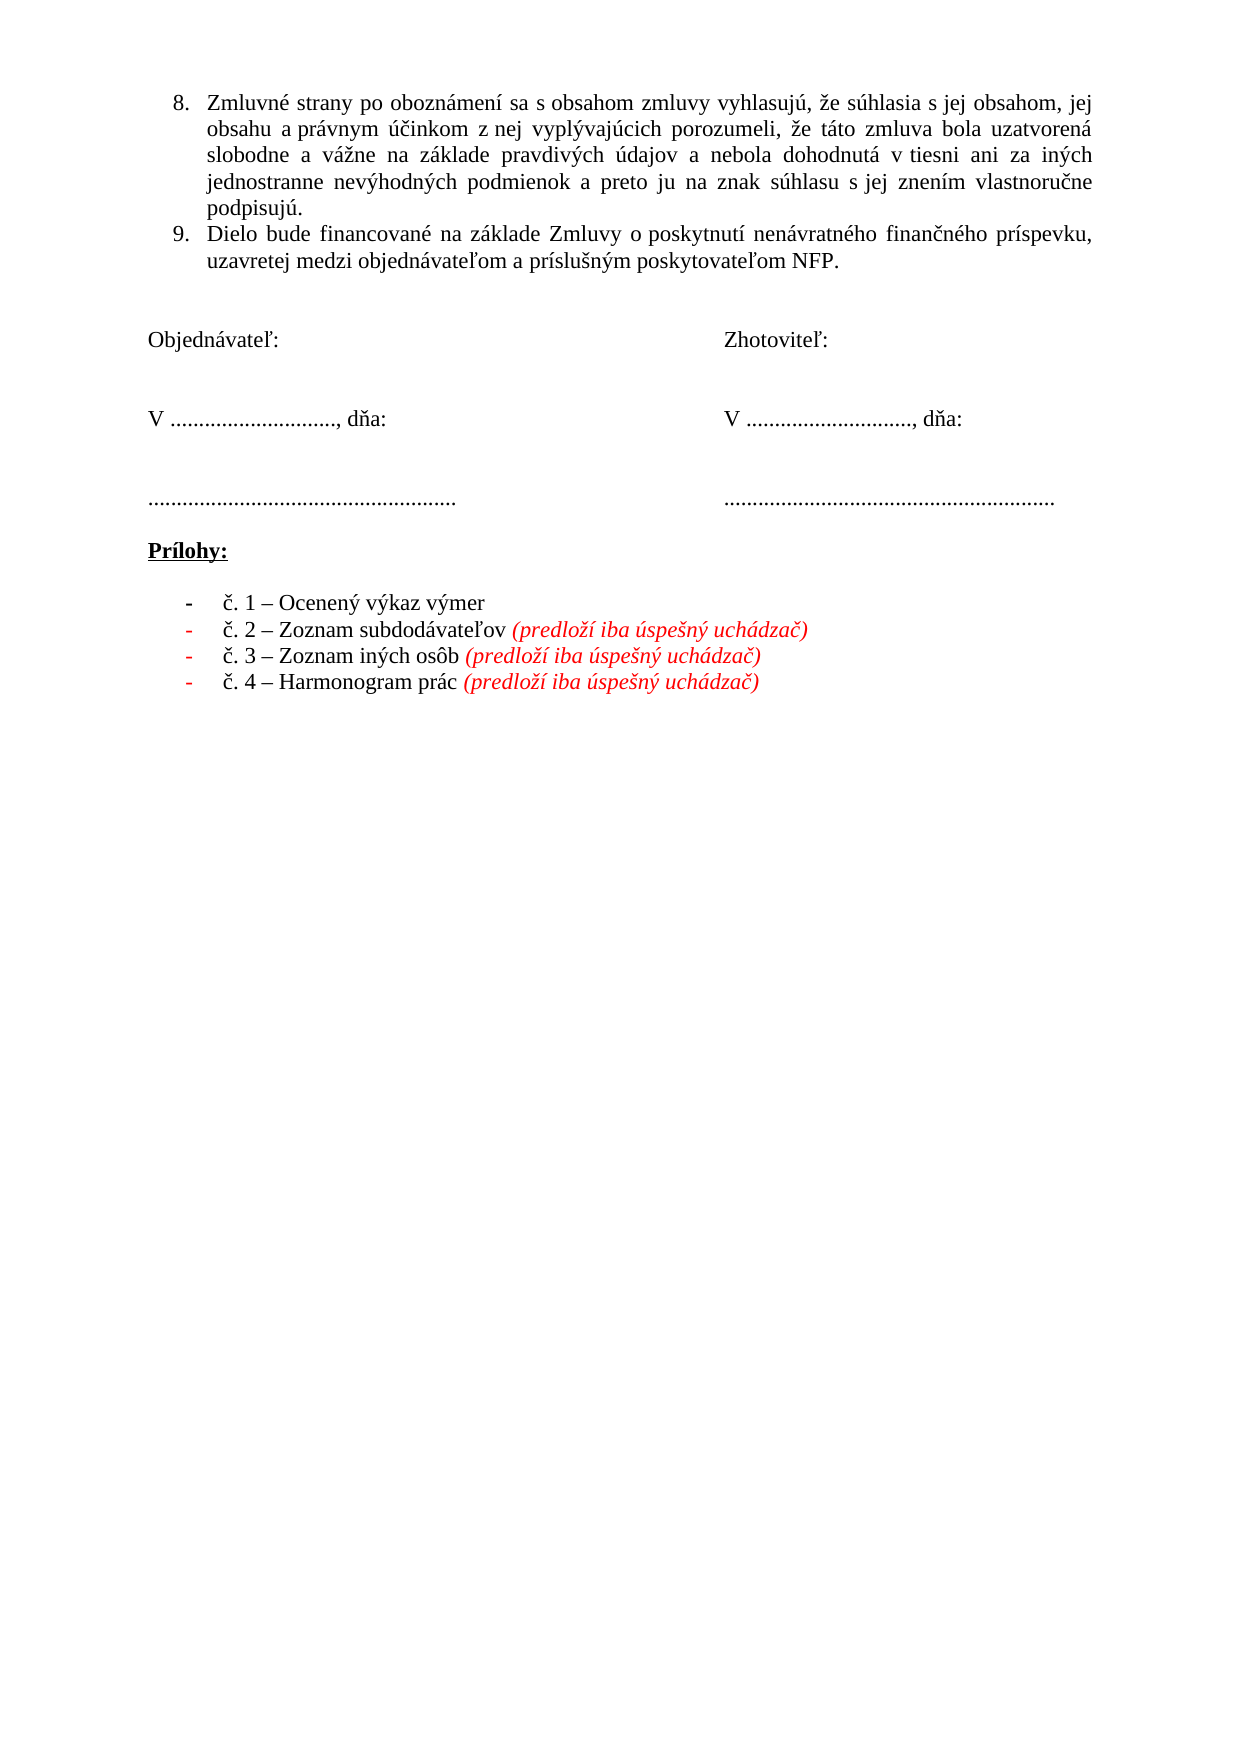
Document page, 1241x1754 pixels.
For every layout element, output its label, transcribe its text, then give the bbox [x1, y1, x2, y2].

text 8. Zmluvné strany po oboznámení sa s obsahom zmluvy vyhlasujú, že súhlasia s jej obsahom, jej obsahu a právnym účinkom z nej vyplývajúcich porozumeli, že táto zmluva bola uzatvorená slobodne a vážne na základe pravdivých údajov a nebola dohodnutá v tiesni ani za iných jednostranne nevýhodných podmienok a preto ju na znak súhlasu s jej znením vlastnoručne podpisujú. [173, 89, 1093, 220]
list č. 4 – Harmonogram prác (predloží iba úspešný uchádzač) [185, 668, 1093, 695]
text Prílohy: [148, 537, 1093, 563]
text Objednávateľ: Zhotoviteľ: [148, 326, 1093, 352]
text 9. Dielo bude financované na základe Zmluvy o poskytnutí nenávratného finančného príspevku, uzavretej medzi objednávateľom a príslušným poskytovateľom NFP. [173, 220, 1093, 273]
list č. 3 – Zoznam iných osôb (predloží iba úspešný uchádzač) [185, 642, 1093, 668]
list č. 2 – Zoznam subdodávateľov (predloží iba úspešný uchádzač) [185, 616, 1093, 642]
text V ............................., dňa: V ............................., dňa: [148, 405, 1093, 431]
list č. 1 – Ocenený výkaz výmer [185, 589, 1093, 616]
text ...................................................... .......................................................... [148, 484, 1093, 510]
